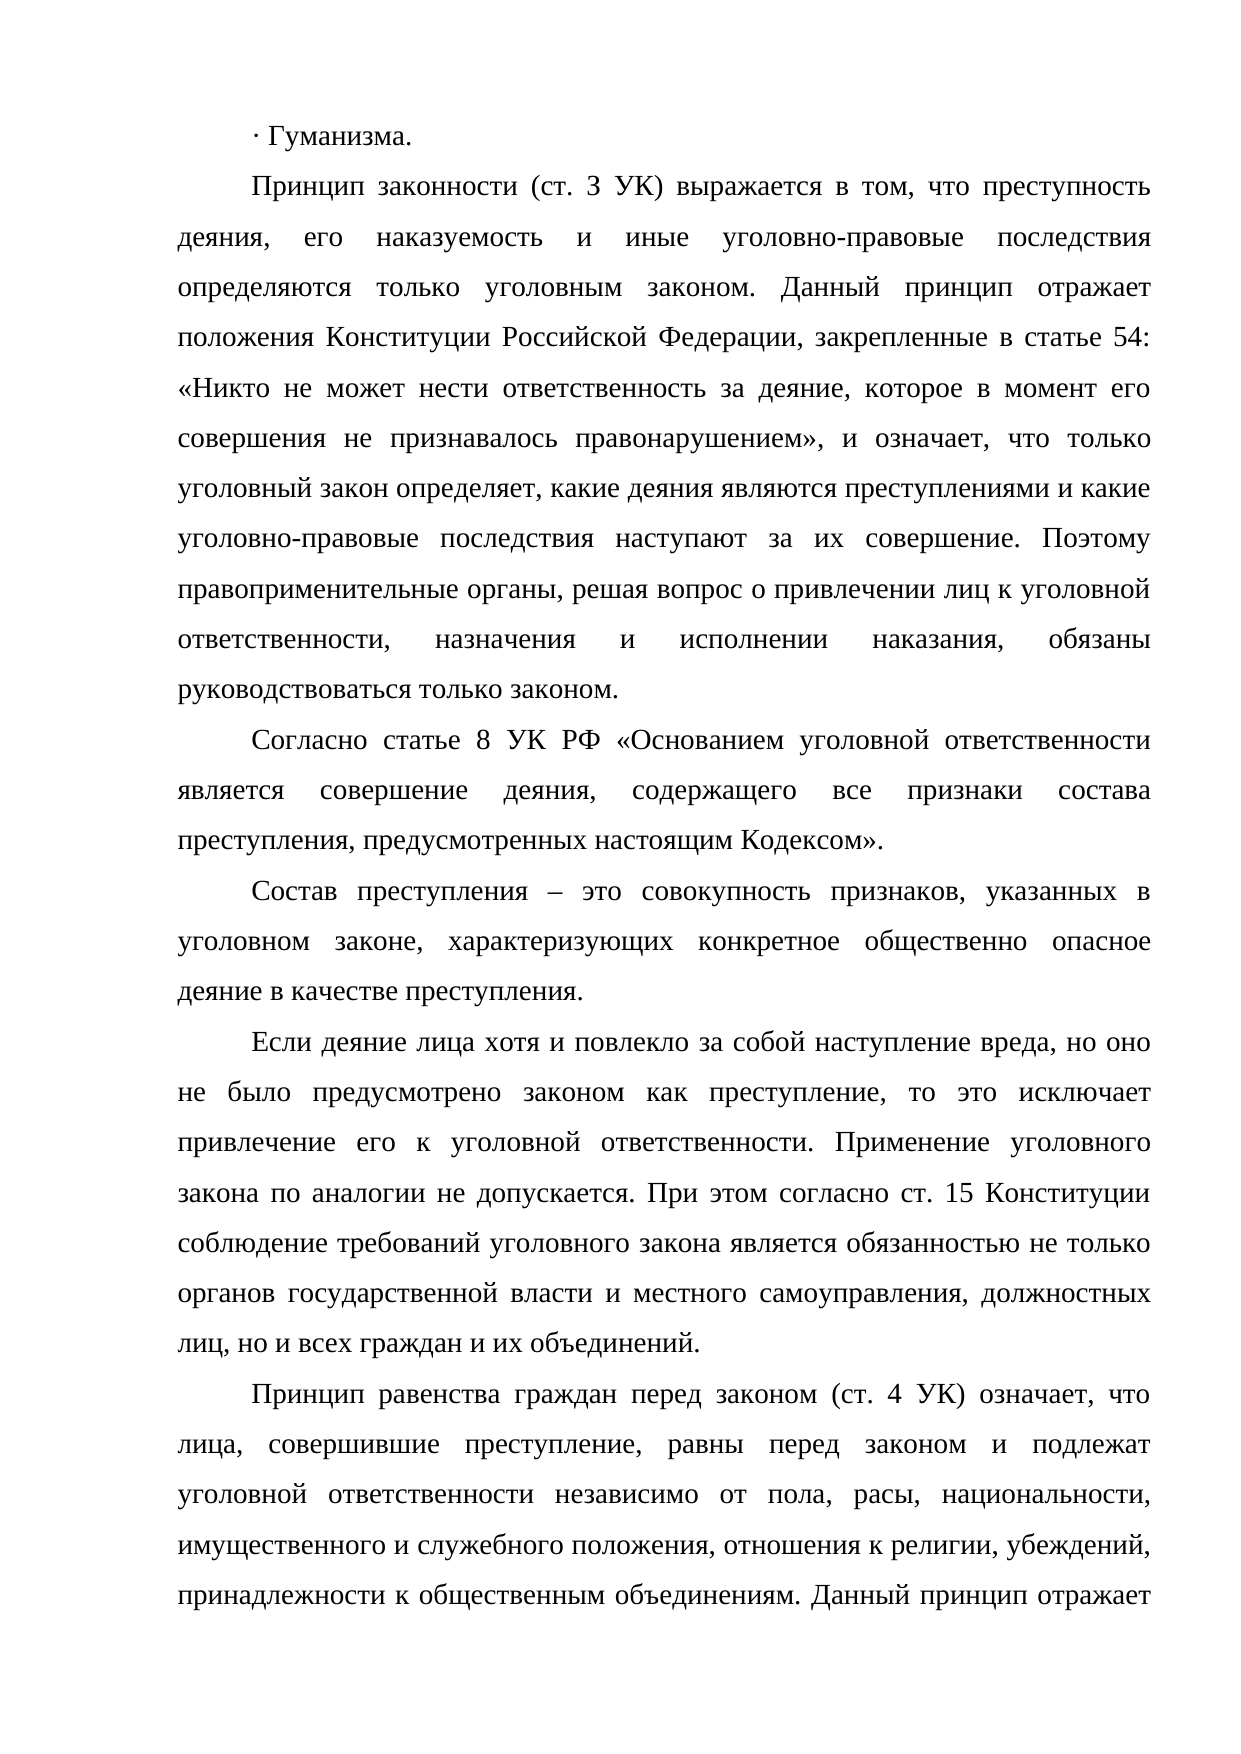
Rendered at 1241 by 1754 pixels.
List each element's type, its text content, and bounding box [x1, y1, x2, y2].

text · Гуманизма. [177, 118, 1152, 152]
text Если деяние лица хотя и повлекло за собой наступление вреда, но оно не было предусмотрено законом как преступление, то это исключает привлечение его к уголовной ответственности. Применение уголовного закона по аналогии не допускается. При этом согласно ст. 15 Конституции соблюдение требований уголовного закона является обязанностью не только органов государственной власти и местного самоуправления, должностных лиц, но и всех граждан и их объединений. [177, 1024, 1152, 1359]
text Принцип законности (ст. З УК) выражается в том, что преступность деяния, его наказуемость и иные уголовно-правовые последствия определяются только уголовным законом. Данный принцип отражает положения Конституции Российской Федерации, закрепленные в статье 54: «Никто не может нести ответственность за деяние, которое в момент его совершения не признавалось правонарушением», и означает, что только уголовный закон определяет, какие деяния являются преступлениями и какие уголовно-правовые последствия наступают за их совершение. Поэтому правоприменительные органы, решая вопрос о привлечении лиц к уголовной ответственности, назначения и исполнении наказания, обязаны руководствоваться только законом. [177, 168, 1152, 705]
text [177, 1376, 1152, 1611]
text Согласно статье 8 УК РФ «Основанием уголовной ответственности является совершение деяния, содержащего все признаки состава преступления, предусмотренных настоящим Кодексом». [177, 722, 1152, 856]
text Состав преступления – это совокупность признаков, указанных в уголовном законе, характеризующих конкретное общественно опасное деяние в качестве преступления. [177, 873, 1152, 1007]
